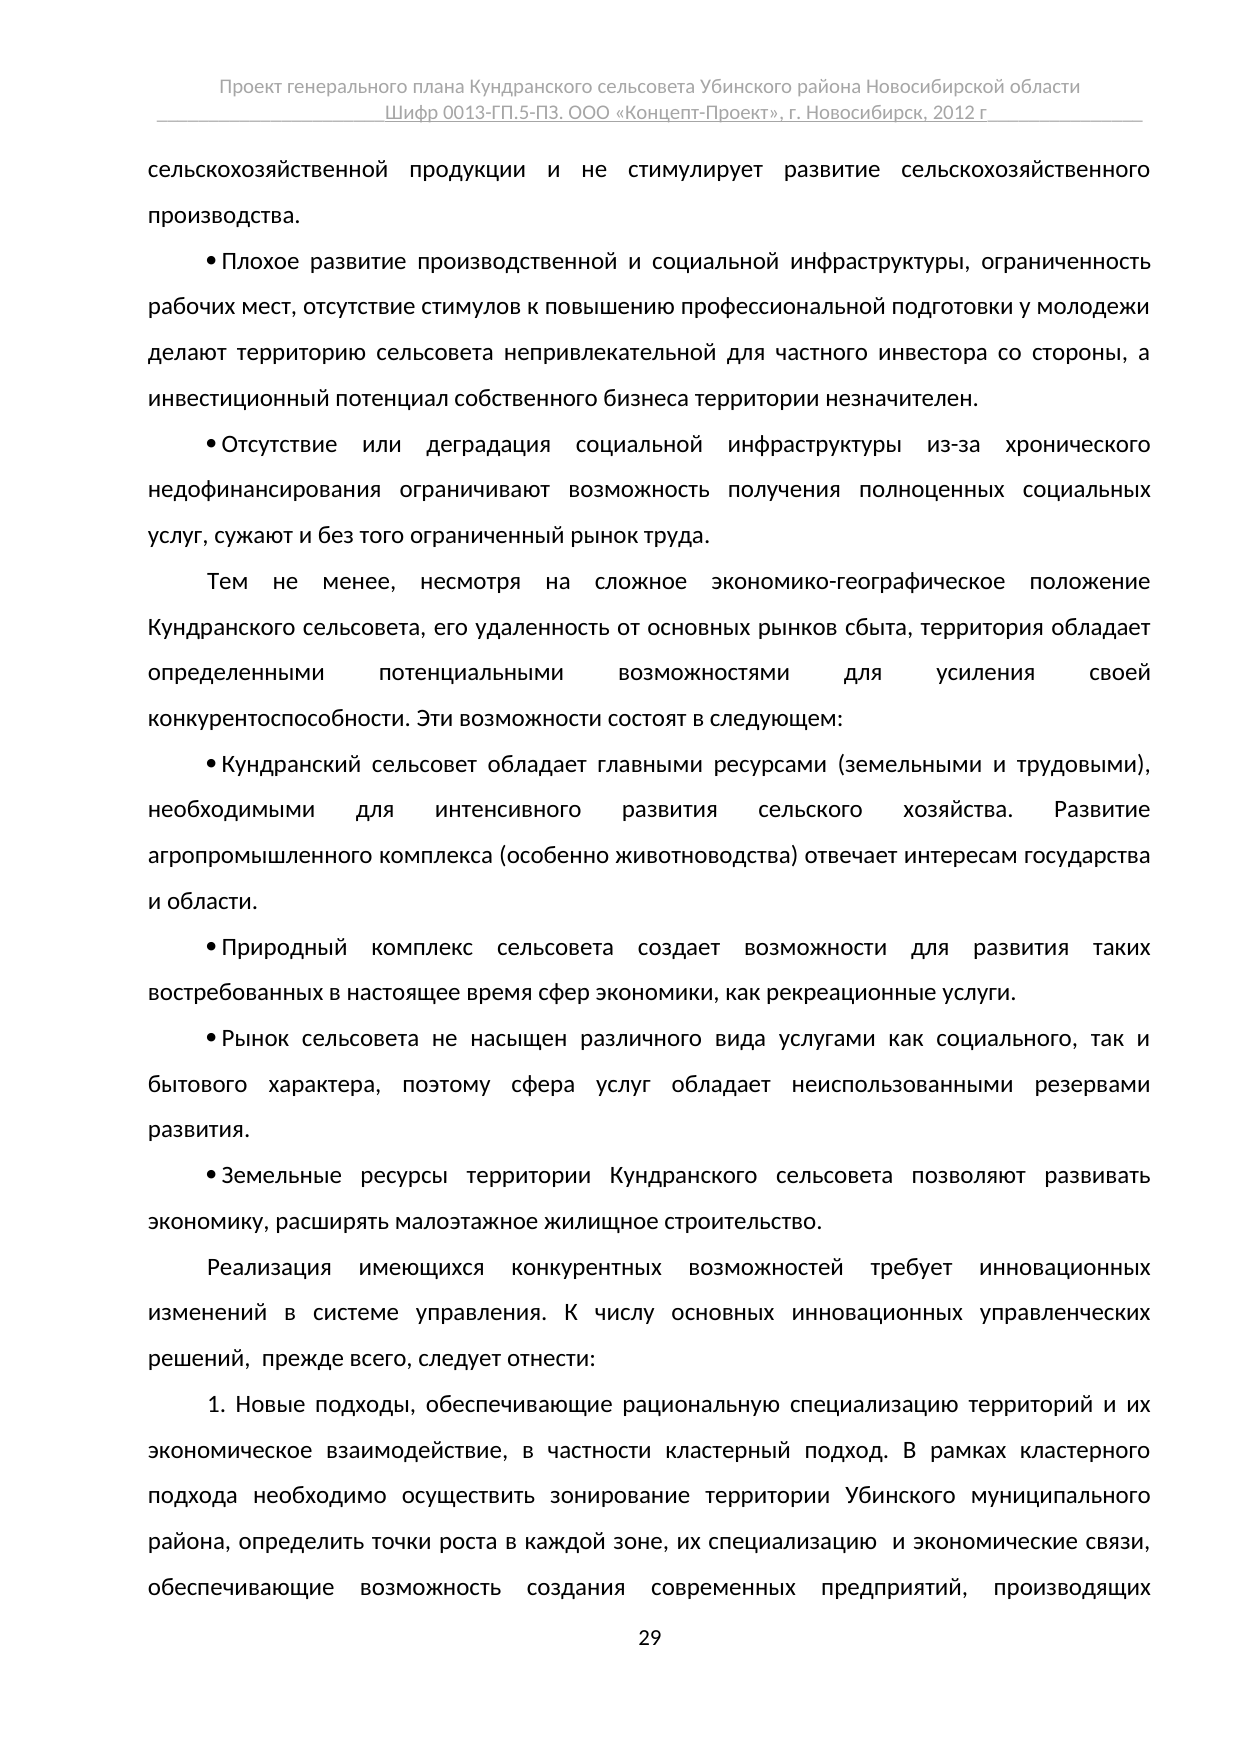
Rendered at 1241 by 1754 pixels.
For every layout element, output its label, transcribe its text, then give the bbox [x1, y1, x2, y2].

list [148, 153, 1152, 229]
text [148, 1388, 1152, 1601]
list Природный комплекс сельсовета создает возможности для развития таких востребованных в настоящее время сфер экономики, как рекреационные услуги. [148, 931, 1152, 1007]
list Рынок сельсовета не насыщен различного вида услугами как социального, так и бытового характера, поэтому сфера услуг обладает неиспользованными резервами развития. [148, 1022, 1152, 1144]
list Земельные ресурсы территории Кундранского сельсовета позволяют развивать экономику, расширять малоэтажное жилищное строительство. [148, 1159, 1152, 1236]
text Тем не менее, несмотря на сложное экономико-географическое положение Кундранского сельсовета, его удаленность от основных рынков сбыта, территория обладает определенными потенциальными возможностями для усиления своей конкурентоспособности. Эти возможности состоят в следующем: [148, 565, 1152, 733]
text Реализация имеющихся конкурентных возможностей требует инновационных изменений в системе управления. К числу основных инновационных управленческих решений, прежде всего, следует отнести: [148, 1251, 1152, 1373]
list Плохое развитие производственной и социальной инфраструктуры, ограниченность рабочих мест, отсутствие стимулов к повышению профессиональной подготовки у молодежи делают территорию сельсовета непривлекательной для частного инвестора со стороны, а инвестиционный потенциал собственного бизнеса территории незначителен. [148, 245, 1152, 412]
list Отсутствие или деградация социальной инфраструктуры из-за хронического недофинансирования ограничивают возможность получения полноценных социальных услуг, сужают и без того ограниченный рынок труда. [148, 428, 1152, 550]
list Кундранский сельсовет обладает главными ресурсами (земельными и трудовыми), необходимыми для интенсивного развития сельского хозяйства. Развитие агропромышленного комплекса (особенно животноводства) отвечает интересам государства и области. [148, 748, 1152, 916]
